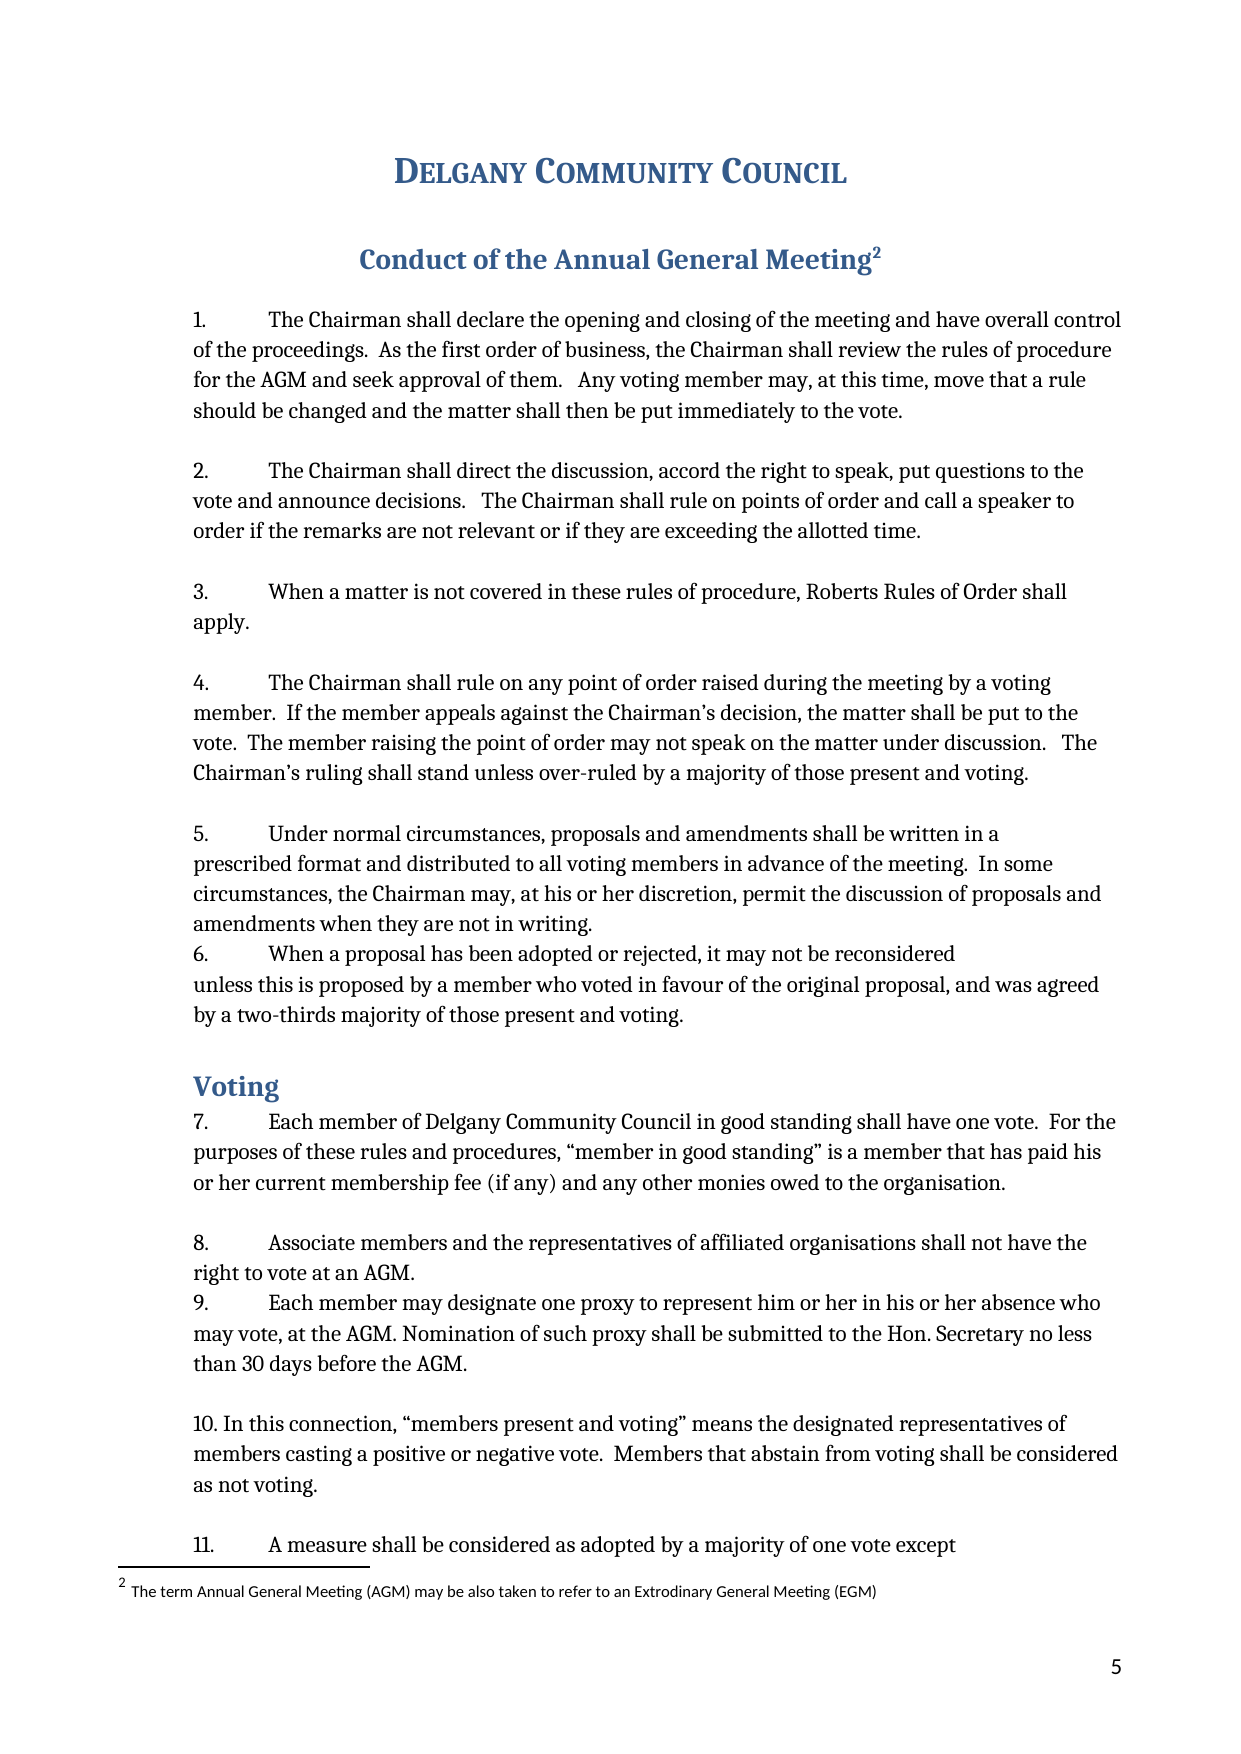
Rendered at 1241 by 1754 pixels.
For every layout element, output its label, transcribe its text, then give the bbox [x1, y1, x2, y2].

list unless this is proposed by a member who voted in favour of the original proposal, and was agreed by a two-thirds majority of those present and voting. [193, 971, 1122, 1028]
list 8. Associate members and the representatives of affiliated organisations shall not have the right to vote at an AGM. [193, 1230, 1122, 1286]
list 3. When a matter is not covered in these rules of procedure, Roberts Rules of Order shall apply. [193, 579, 1122, 635]
list Voting [193, 1070, 1122, 1104]
subtitle Conduct of the Annual General Meeting [118, 243, 1122, 277]
list 1. The Chairman shall declare the opening and closing of the meeting and have overall control of the proceedings. As the first order of business, the Chairman shall review the rules of procedure for the AGM and seek approval of them. Any voting member may, at this time, move that a rule should be changed and the matter shall then be put immediately to the vote. [193, 307, 1122, 424]
subtitle Delgany Community Council [118, 150, 1122, 193]
list prescribed format and distributed to all voting members in advance of the meeting. In some circumstances, the Chairman may, at his or her discretion, permit the discussion of proposals and amendments when they are not in writing. [193, 851, 1122, 937]
list 9. Each member may designate one proxy to represent him or her in his or her absence who may vote, at the AGM. Nomination of such proxy shall be submitted to the Hon. Secretary no less than 30 days before the AGM. [193, 1290, 1122, 1377]
list 10. In this connection, “members present and voting” means the designated representatives of members casting a positive or negative vote. Members that abstain from voting shall be considered as not voting. [193, 1411, 1122, 1498]
list 7. Each member of Delgany Community Council in good standing shall have one vote. For the purposes of these rules and procedures, “member in good standing” is a member that has paid his or her current membership fee (if any) and any other monies owed to the organisation. [193, 1109, 1122, 1196]
list 2. The Chairman shall direct the discussion, accord the right to speak, put questions to the vote and announce decisions. The Chairman shall rule on points of order and call a speaker to order if the remarks are not relevant or if they are exceeding the allotted time. [193, 458, 1122, 545]
list 5. Under normal circumstances, proposals and amendments shall be written in a [193, 820, 1122, 847]
list 4. The Chairman shall rule on any point of order raised during the meeting by a voting member. If the member appeals against the Chairman’s decision, the matter shall be put to the vote. The member raising the point of order may not speak on the matter under discussion. The Chairman’s ruling shall stand unless over-ruled by a majority of those present and voting. [193, 669, 1122, 786]
list 11. A measure shall be considered as adopted by a majority of one vote except [193, 1532, 1122, 1558]
list 6. When a proposal has been adopted or rejected, it may not be reconsidered [193, 941, 1122, 968]
